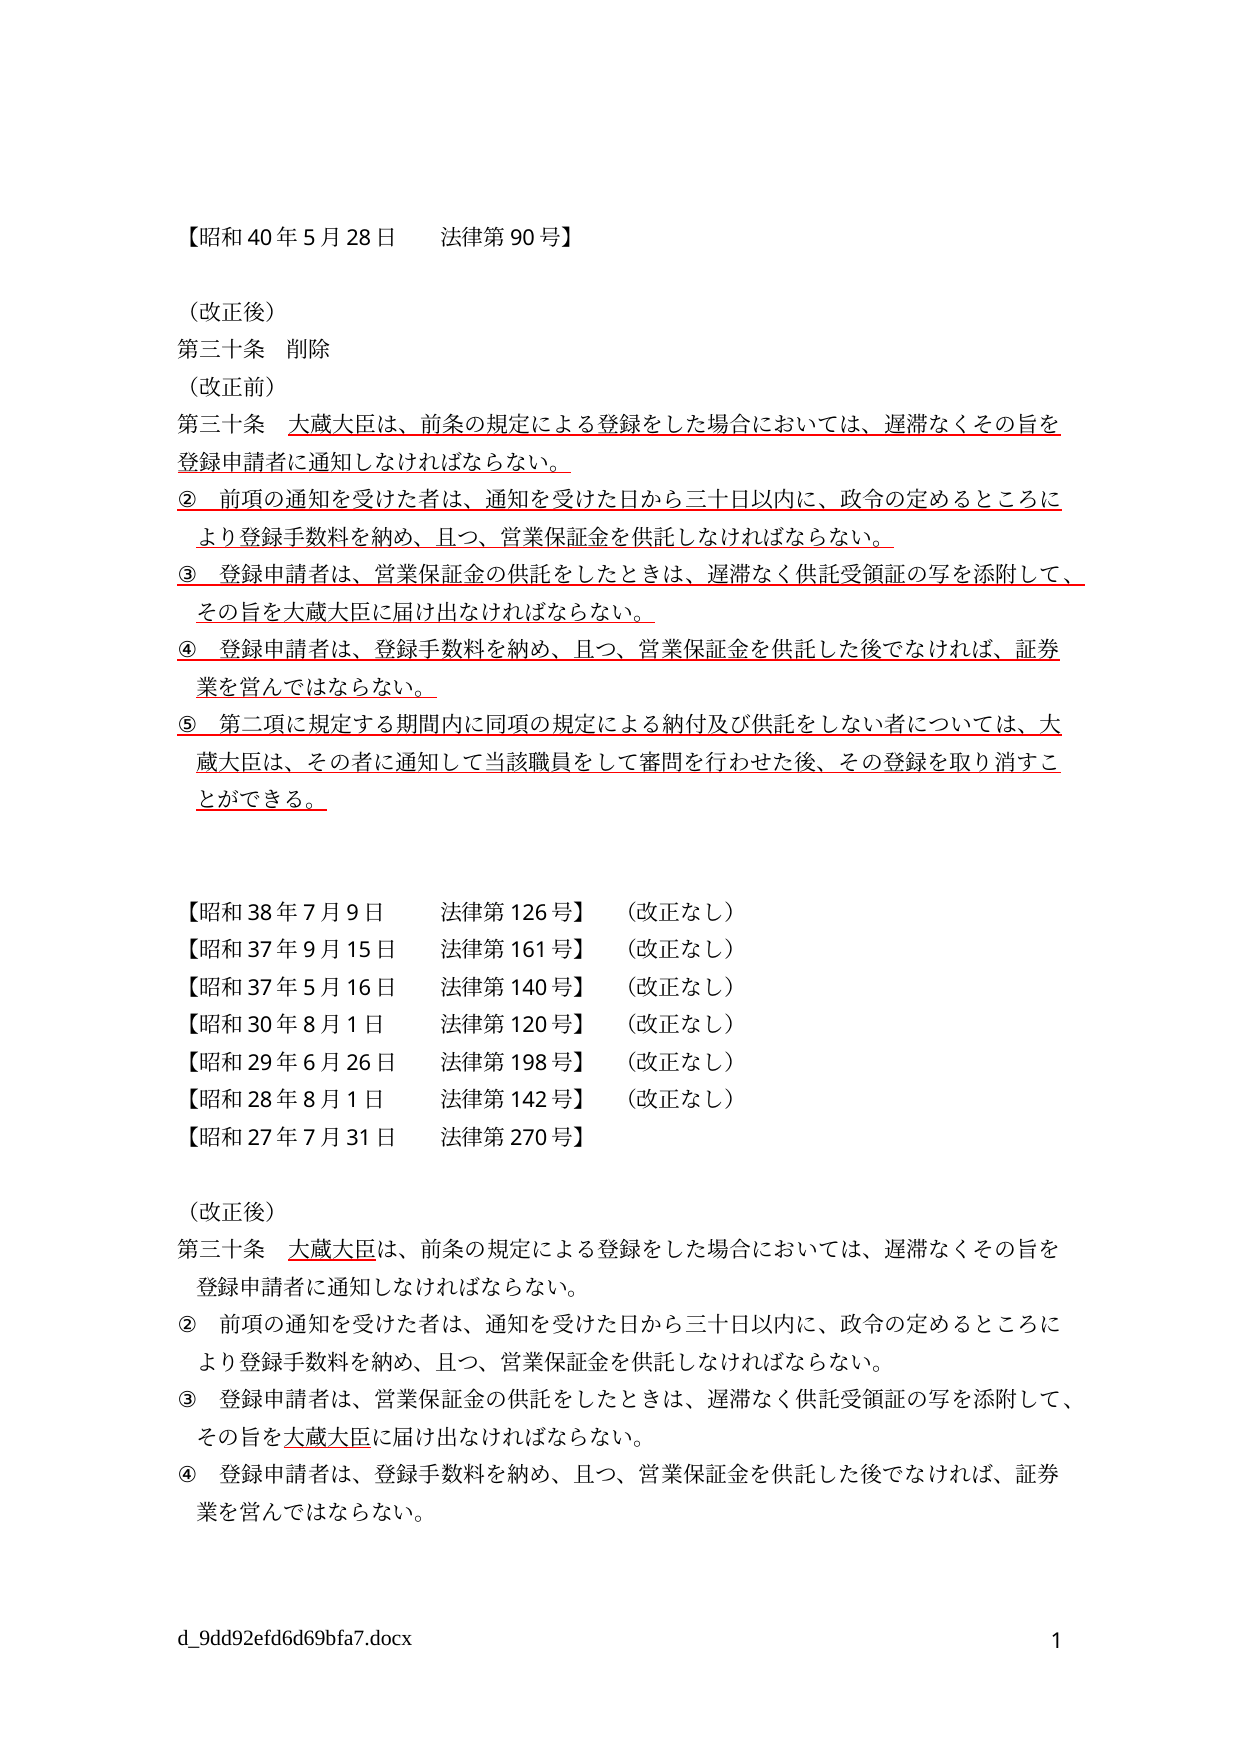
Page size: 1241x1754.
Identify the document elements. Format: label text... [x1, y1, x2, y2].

text （改正前） [177, 367, 1063, 404]
text 【昭和37年5月16日 法律第140号】 （改正なし） [177, 967, 1063, 1004]
text 【昭和29年6月26日 法律第198号】 （改正なし） [177, 1042, 1063, 1079]
text （改正後） [177, 292, 1063, 329]
text ③ 登録申請者は、営業保証金の供託をしたときは、遅滞なく供託受領証の写を添附して、その旨を大蔵大臣に届け出なければならない。 [177, 554, 1063, 584]
text ② 前項の通知を受けた者は、通知を受けた日から三十日以内に、政令の定めるところにより登録手数料を納め、且つ、営業保証金を供託しなければならない。 [177, 479, 1063, 554]
text 第三十条 削除 [177, 329, 1063, 367]
text ⑤ 第二項に規定する期間内に同項の規定による納付及び供託をしない者については、大蔵大臣は、その者に通知して当該職員をして審問を行わせた後、その登録を取り消すことができる。 [177, 704, 1063, 817]
text （改正後） [177, 1192, 1063, 1229]
text 【昭和27年7月31日 法律第270号】 [177, 1117, 1063, 1154]
text 【昭和28年8月1日 法律第142号】 （改正なし） [177, 1079, 1063, 1117]
text ② 前項の通知を受けた者は、通知を受けた日から三十日以内に、政令の定めるところにより登録手数料を納め、且つ、営業保証金を供託しなければならない。 [177, 1304, 1063, 1379]
text ③ 登録申請者は、営業保証金の供託をしたときは、遅滞なく供託受領証の写を添附して、その旨を大蔵大臣に届け出なければならない。 [177, 1379, 1063, 1454]
text ④ 登録申請者は、登録手数料を納め、且つ、営業保証金を供託した後でなければ、証券業を営んではならない。 [177, 1454, 1063, 1529]
text 第三十条 大蔵大臣は、前条の規定による登録をした場合においては、遅滞なくその旨を登録申請者に通知しなければならない。 [177, 404, 1063, 479]
text 【昭和37年9月15日 法律第161号】 （改正なし） [177, 929, 1063, 967]
text 【昭和40年5月28日 法律第90号】 [177, 217, 1063, 254]
text 【昭和38年7月9日 法律第126号】 （改正なし） [177, 892, 1063, 929]
text 【昭和30年8月1日 法律第120号】 （改正なし） [177, 1004, 1063, 1042]
text 第三十条 大蔵大臣は、前条の規定による登録をした場合においては、遅滞なくその旨を登録申請者に通知しなければならない。 [177, 1229, 1063, 1304]
text ④ 登録申請者は、登録手数料を納め、且つ、営業保証金を供託した後でなければ、証券業を営んではならない。 [177, 629, 1063, 704]
text ③ 登録申請者は、営業保証金の供託をしたときは、遅滞なく供託受領証の写を添附して、その旨を大蔵大臣に届け出なければならない。 [177, 586, 1063, 629]
